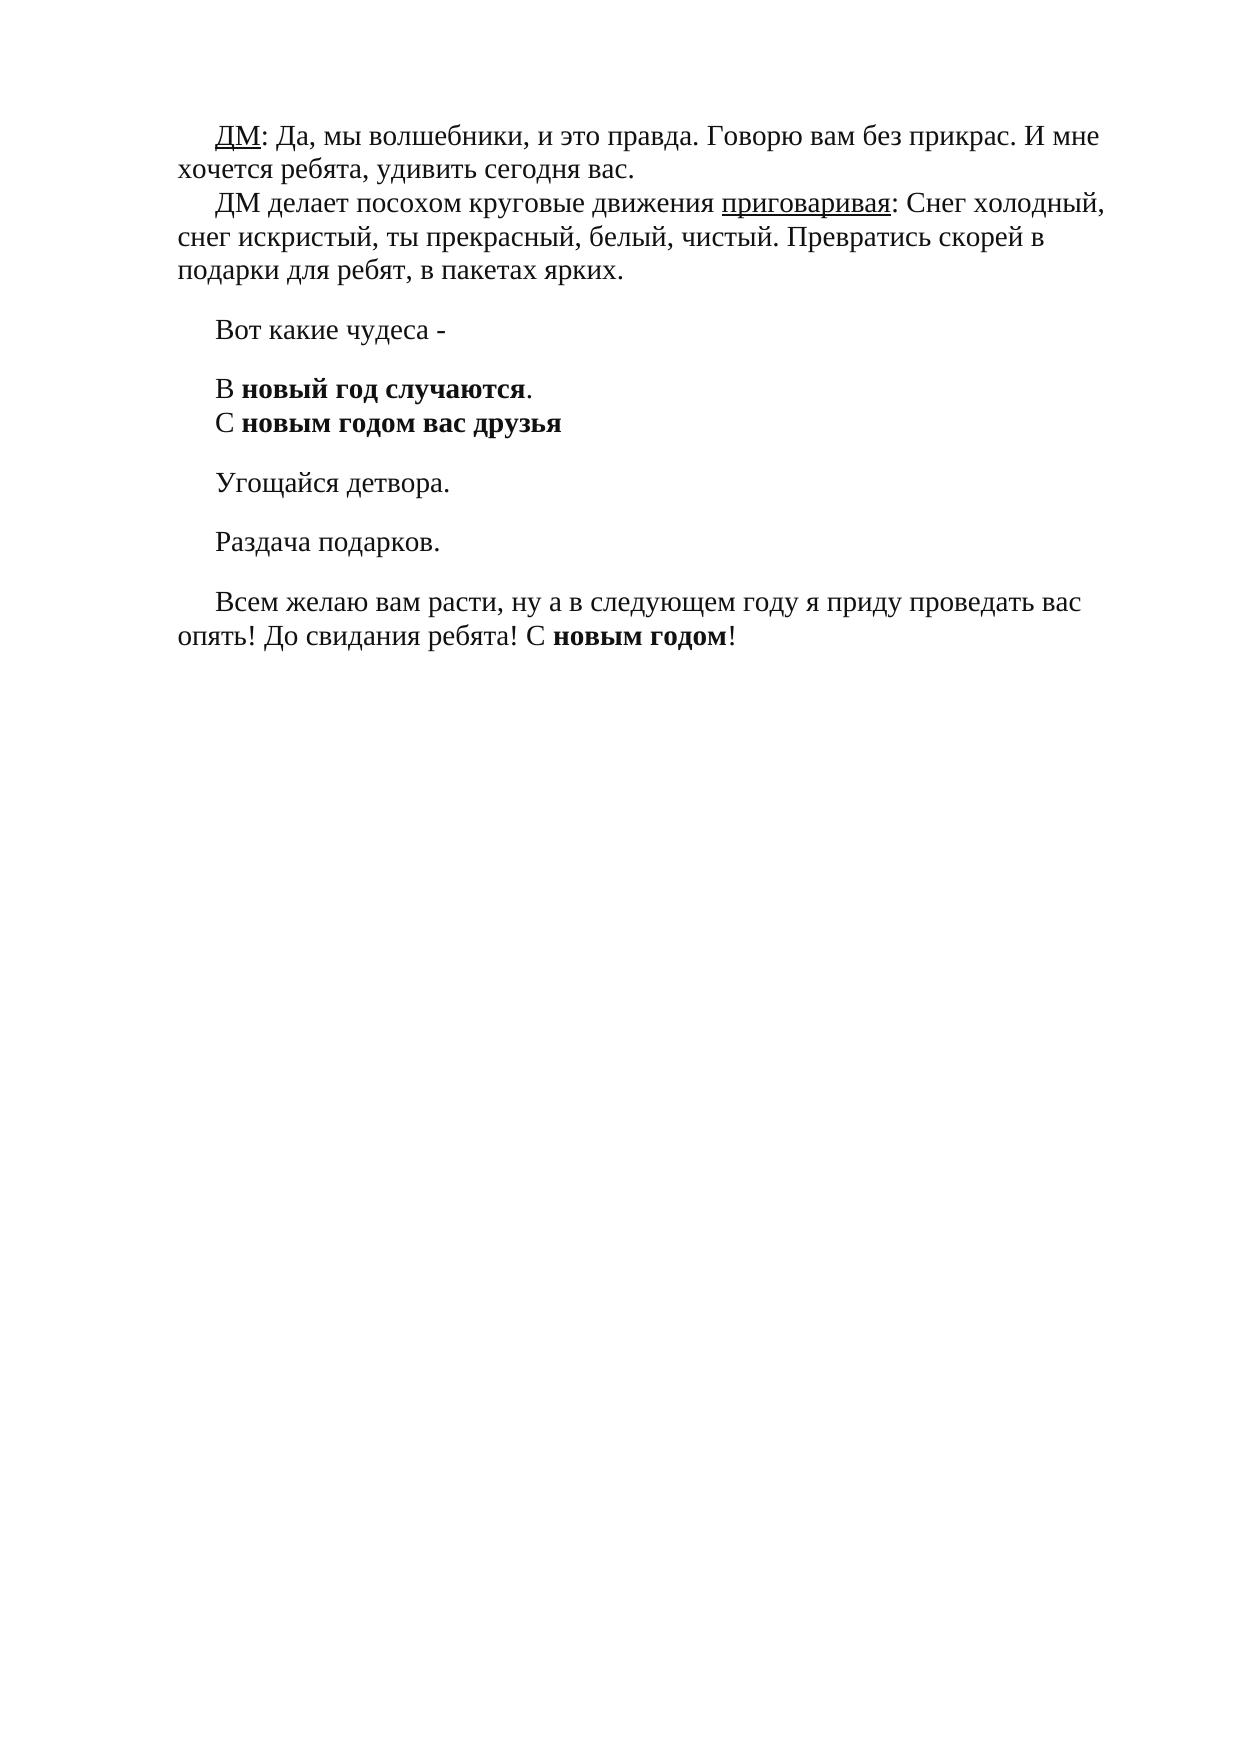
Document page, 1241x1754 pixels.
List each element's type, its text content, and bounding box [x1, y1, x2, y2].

text Всем желаю вам расти, ну а в следующем году я приду проведать вас опять! До свидания ребята! С новым годом! [177, 584, 1152, 651]
text Раздача подарков. [177, 524, 1152, 558]
text Вот какие чудеса - [177, 312, 1152, 346]
text В новый год случаются. [177, 372, 1152, 405]
text Угощайся детвора. [177, 465, 1152, 498]
text С новым годом вас друзья [177, 405, 1152, 439]
text ДМ делает посохом круговые движения приговаривая: Снег холодный, снег искристый, ты прекрасный, белый, чистый. Превратись скорей в подарки для ребят, в пакетах ярких. [177, 185, 1152, 286]
text ДМ: Да, мы волшебники, и это правда. Говорю вам без прикрас. И мне хочется ребята, удивить сегодня вас. [177, 118, 1152, 185]
